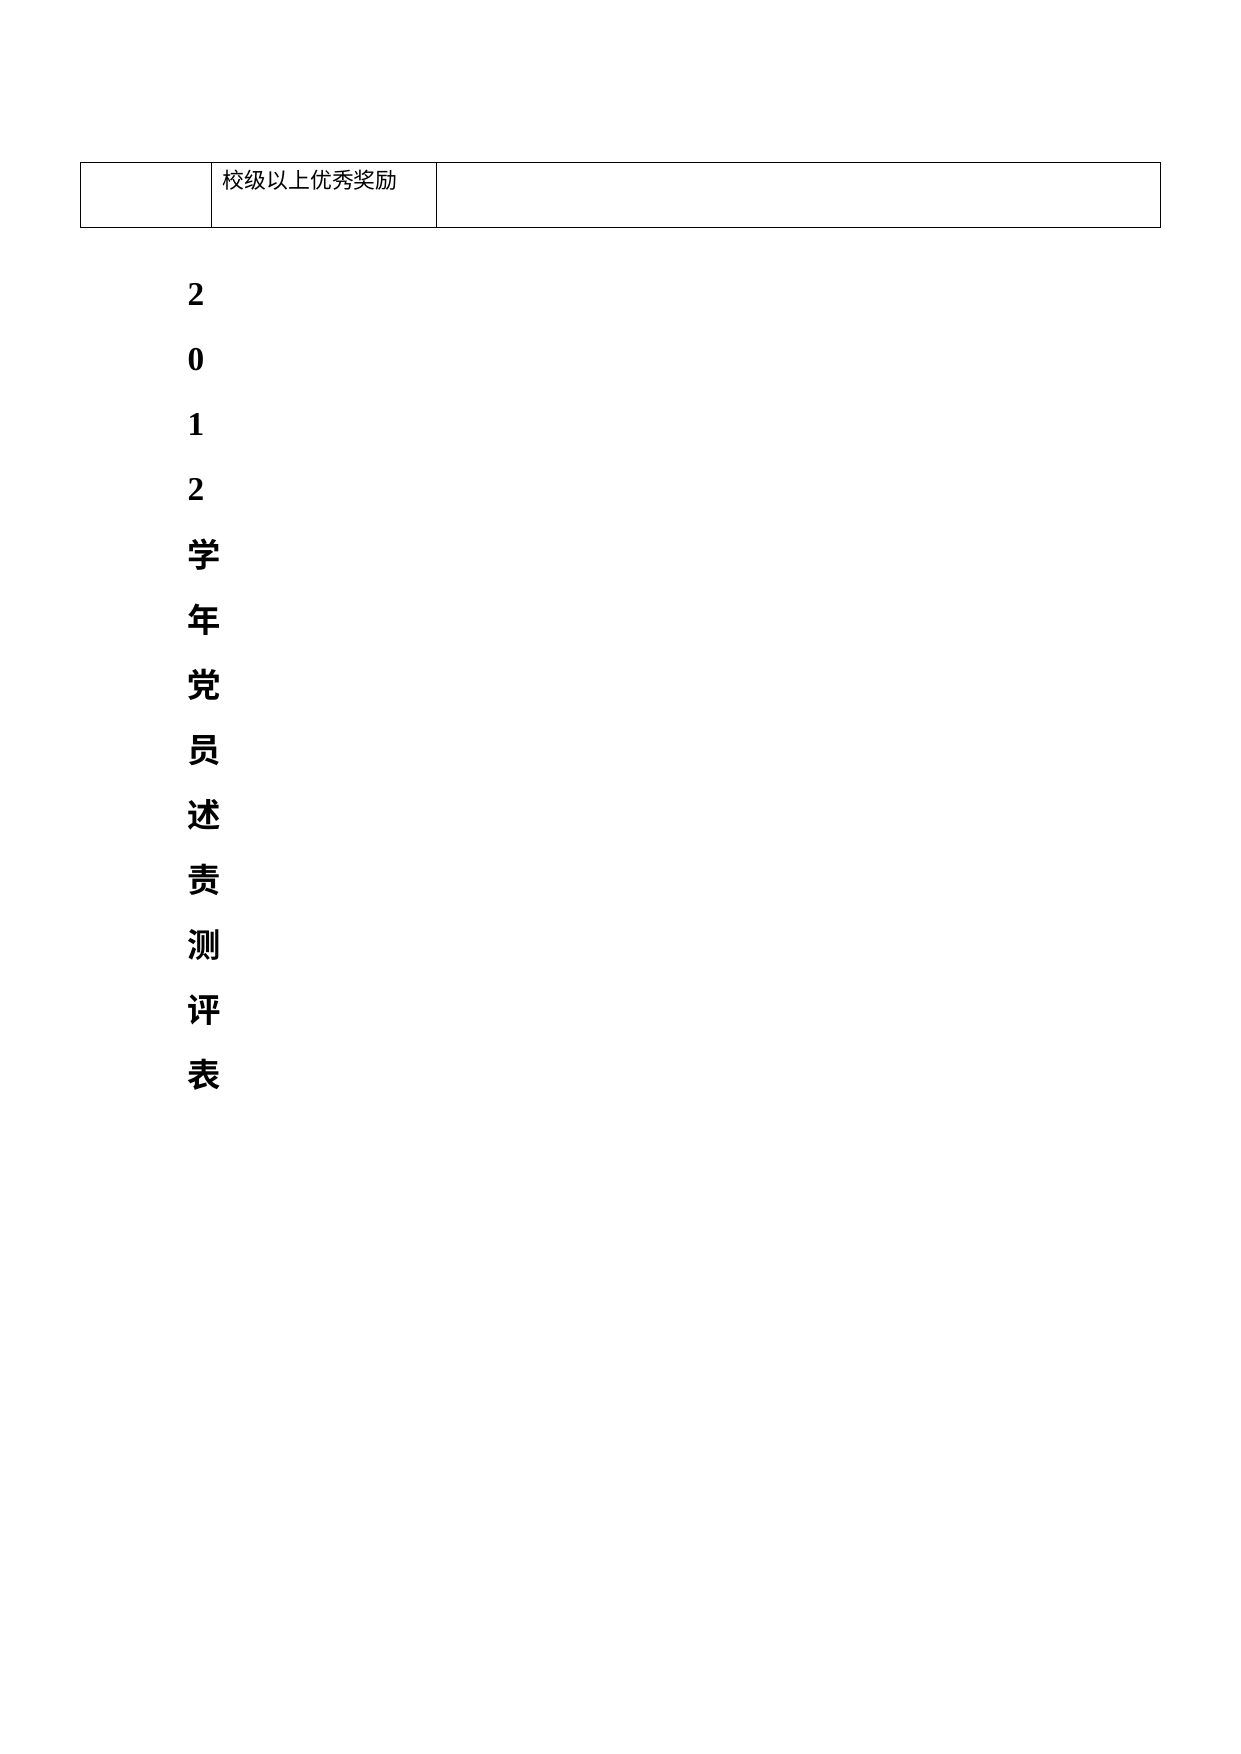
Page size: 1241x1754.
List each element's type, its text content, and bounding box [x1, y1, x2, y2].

table_cell 校级以上优秀奖励 [212, 163, 436, 227]
table_cell [437, 163, 1160, 227]
